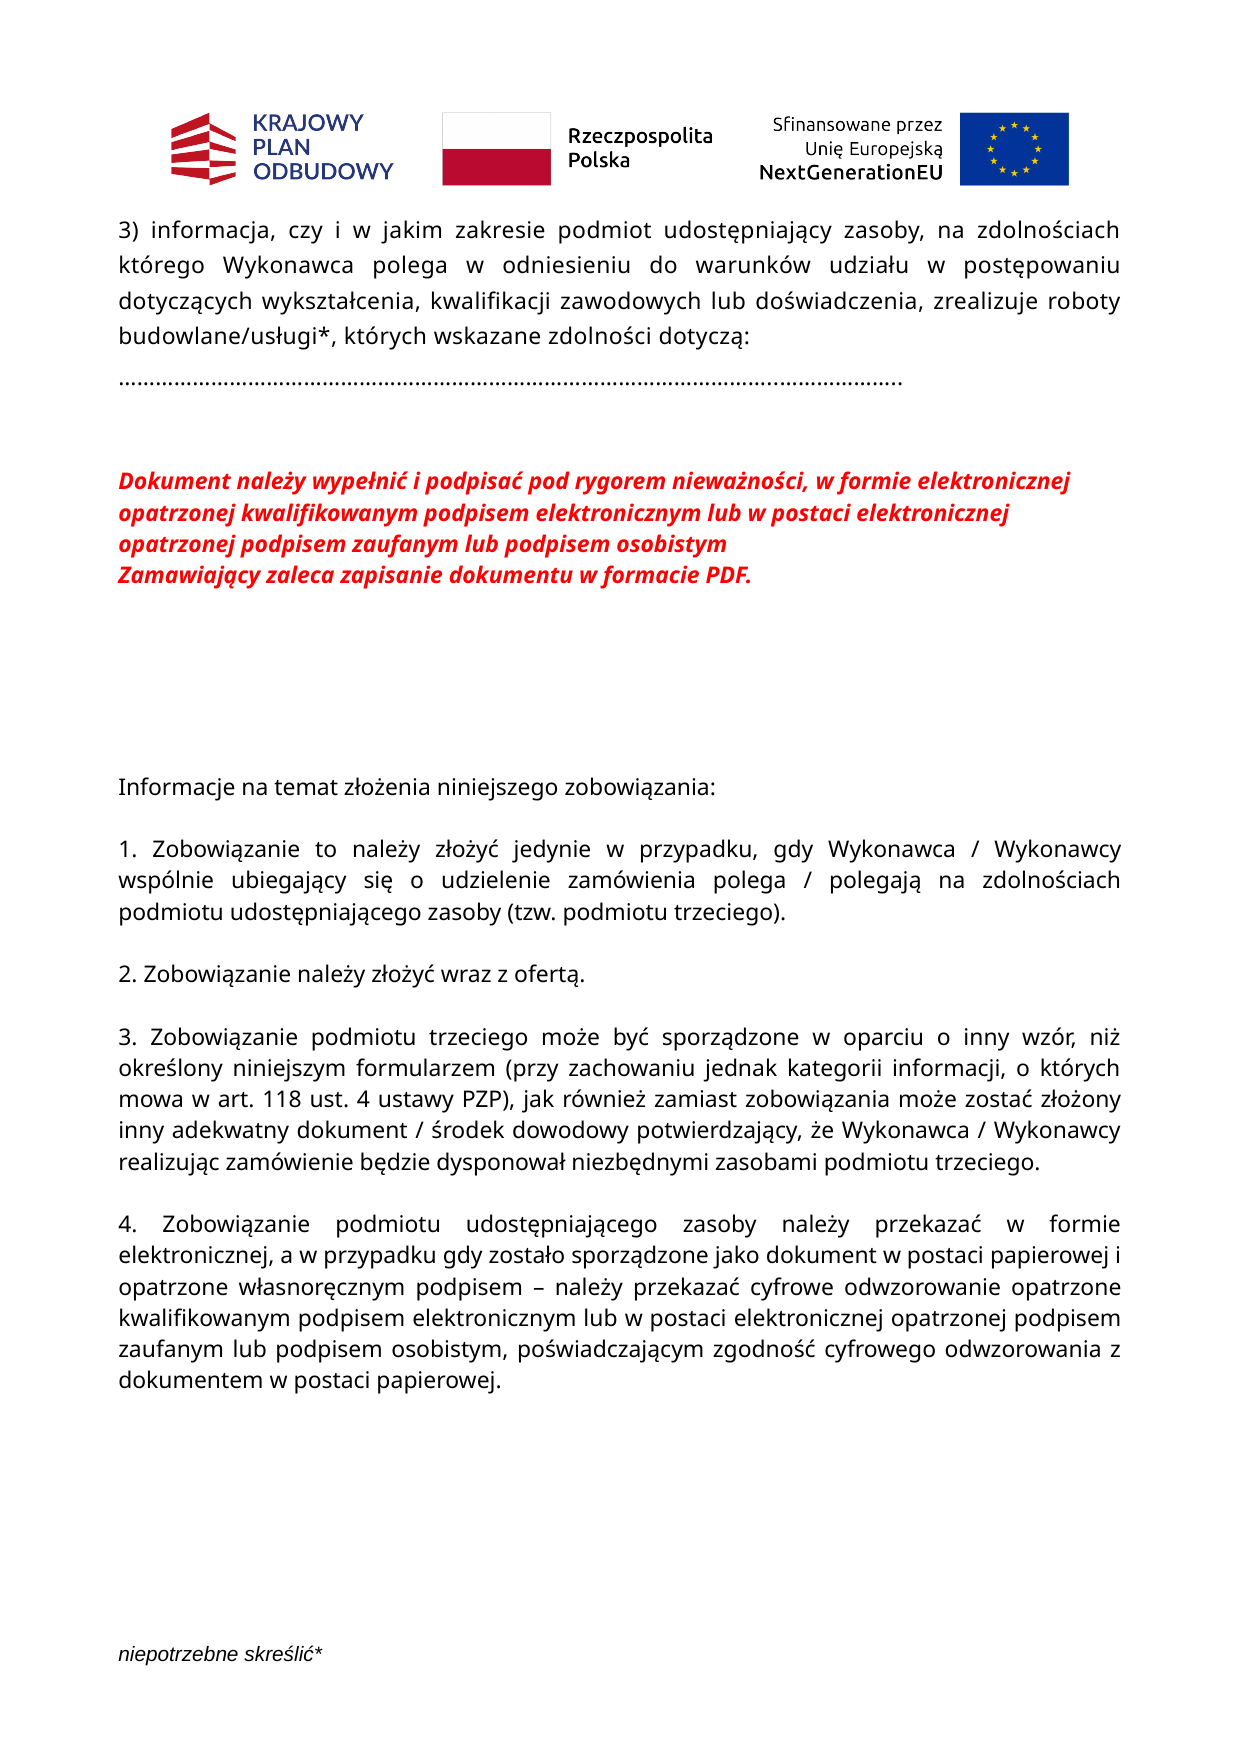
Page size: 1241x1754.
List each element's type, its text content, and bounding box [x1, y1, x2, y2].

text 3) informacja, czy i w jakim zakresie podmiot udostępniający zasoby, na zdolnościach którego Wykonawca polega w odniesieniu do warunków udziału w postępowaniu dotyczących wykształcenia, kwalifikacji zawodowych lub doświadczenia, zrealizuje roboty budowlane/usługi*, których wskazane zdolności dotyczą: [118, 209, 1122, 351]
text 2. Zobowiązanie należy złożyć wraz z ofertą. [118, 958, 1122, 989]
text 3. Zobowiązanie podmiotu trzeciego może być sporządzone w oparciu o inny wzór, niż określony niniejszym formularzem (przy zachowaniu jednak kategorii informacji, o których mowa w art. 118 ust. 4 ustawy PZP), jak również zamiast zobowiązania może zostać złożony inny adekwatny dokument / środek dowodowy potwierdzający, że Wykonawca / Wykonawcy realizując zamówienie będzie dysponował niezbędnymi zasobami podmiotu trzeciego. [118, 1020, 1122, 1177]
picture [147, 88, 1093, 210]
text Dokument należy wypełnić i podpisać pod rygorem nieważności, w formie elektronicznej opatrzonej kwalifikowanym podpisem elektronicznym lub w postaci elektronicznej opatrzonej podpisem zaufanym lub podpisem osobistym [118, 465, 1122, 559]
text 1. Zobowiązanie to należy złożyć jedynie w przypadku, gdy Wykonawca / Wykonawcy wspólnie ubiegający się o udzielenie zamówienia polega / polegają na zdolnościach podmiotu udostępniającego zasoby (tzw. podmiotu trzeciego). [118, 833, 1122, 927]
text ……………………………………………………………………………………………..……………….. [118, 357, 1122, 393]
text 4. Zobowiązanie podmiotu udostępniającego zasoby należy przekazać w formie elektronicznej, a w przypadku gdy zostało sporządzone jako dokument w postaci papierowej i opatrzone własnoręcznym podpisem – należy przekazać cyfrowe odwzorowanie opatrzone kwalifikowanym podpisem elektronicznym lub w postaci elektronicznej opatrzonej podpisem zaufanym lub podpisem osobistym, poświadczającym zgodność cyfrowego odwzorowania z dokumentem w postaci papierowej. [118, 1208, 1122, 1395]
text Informacje na temat złożenia niniejszego zobowiązania: [118, 770, 1122, 802]
text Zamawiający zaleca zapisanie dokumentu w formacie PDF. [118, 559, 1122, 590]
